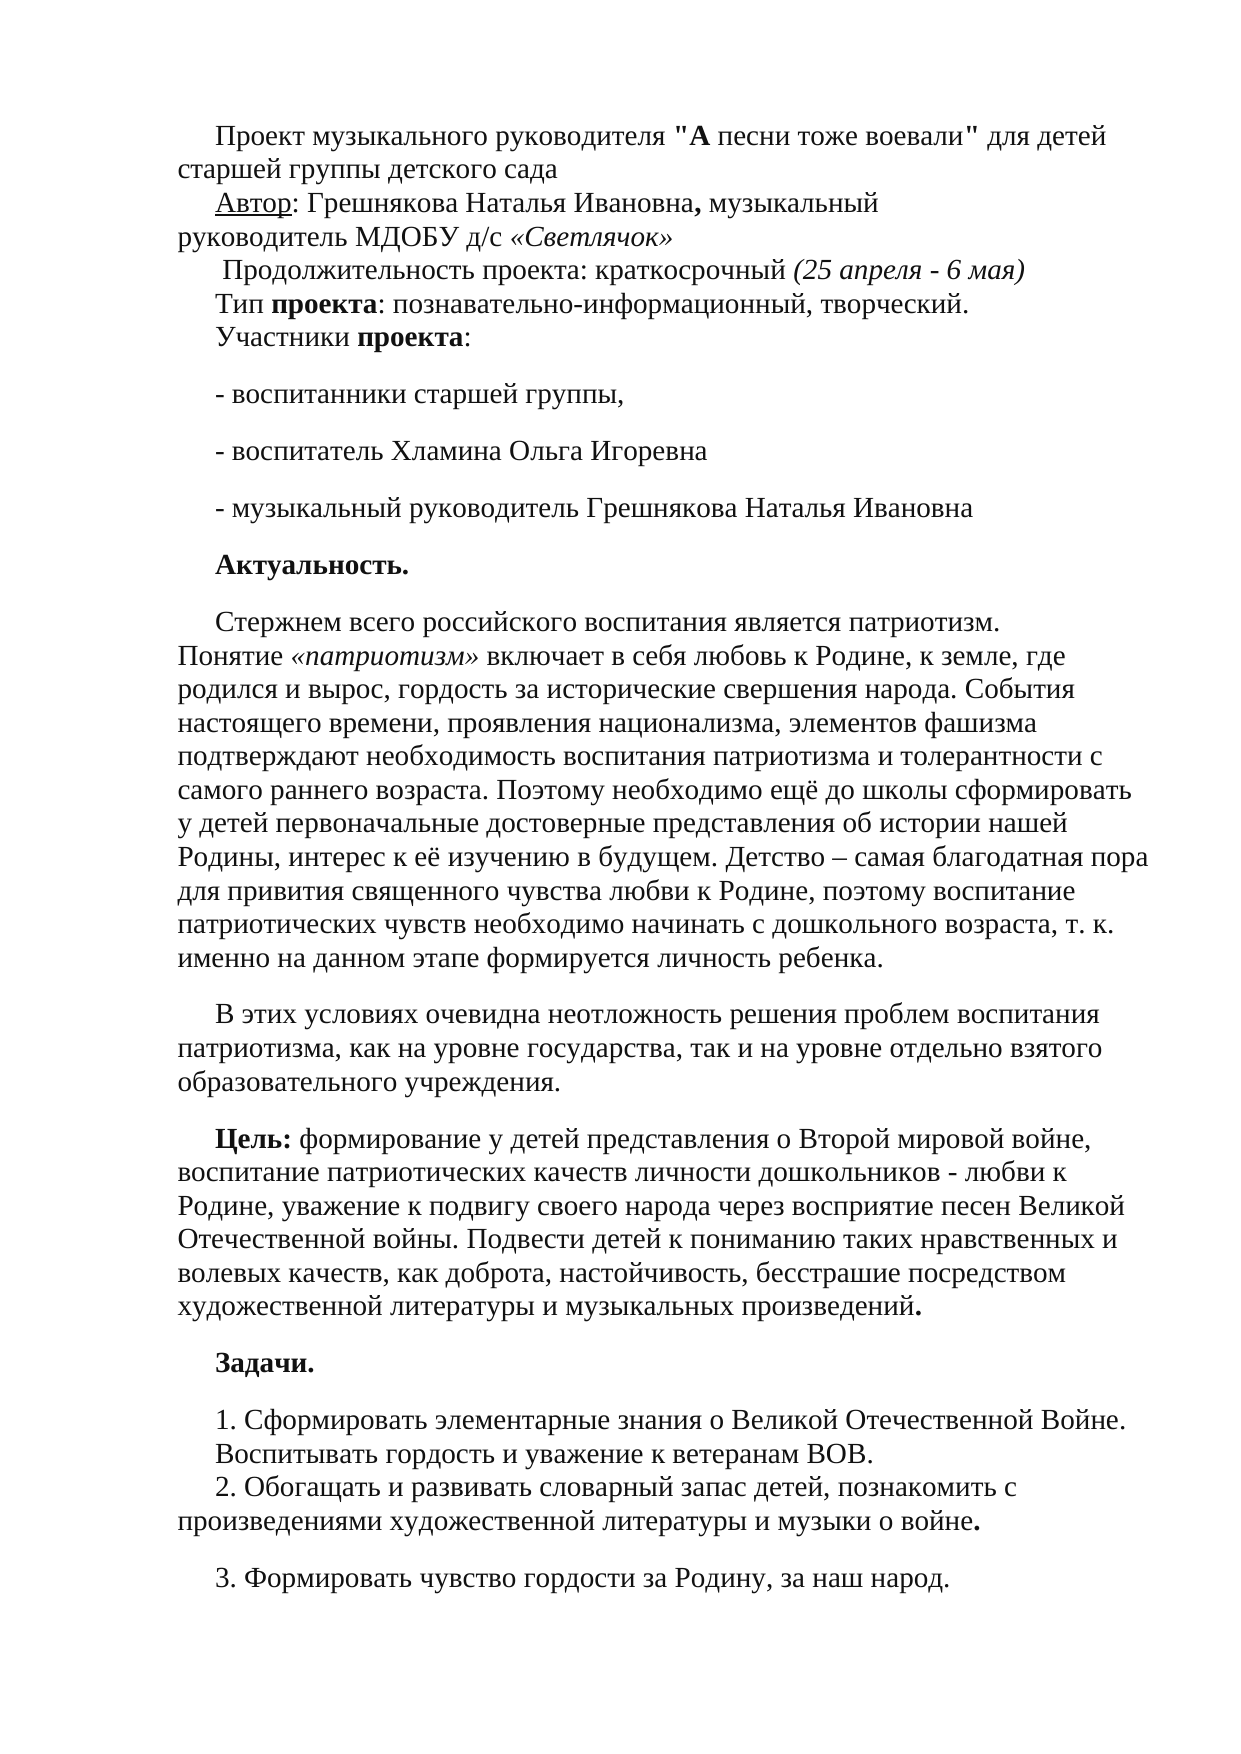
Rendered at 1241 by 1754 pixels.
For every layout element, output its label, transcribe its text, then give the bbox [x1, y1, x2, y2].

text 1. Сформировать элементарные знания о Великой Отечественной Войне. [177, 1402, 1152, 1436]
text Задачи. [177, 1345, 1152, 1379]
text Воспитывать гордость и уважение к ветеранам ВОВ. [177, 1436, 1152, 1469]
text В этих условиях очевидна неотложность решения проблем воспитания патриотизма, как на уровне государства, так и на уровне отдельно взятого образовательного учреждения. [177, 997, 1152, 1097]
text - воспитатель Хламина Ольга Игоревна [177, 433, 1152, 467]
text 2. Обогащать и развивать словарный запас детей, познакомить с произведениями художественной литературы и музыки о войне. [177, 1469, 1152, 1537]
text - музыкальный руководитель Грешнякова Наталья Ивановна [177, 490, 1152, 524]
text Проект музыкального руководителя "А песни тоже воевали" для детей старшей группы детского сада [177, 118, 1152, 185]
text Продолжительность проекта: краткосрочный (25 апреля - 6 мая) [177, 252, 1152, 286]
text Участники проекта: [177, 319, 1152, 353]
text Автор: Грешнякова Наталья Ивановна, музыкальный руководитель МДОБУ д/с «Светлячок» [177, 185, 1152, 252]
text - воспитанники старшей группы, [177, 376, 1152, 410]
text 3. Формировать чувство гордости за Родину, за наш народ. [177, 1560, 1152, 1593]
text Цель: формирование у детей представления о Второй мировой войне, воспитание патриотических качеств личности дошкольников - любви к Родине, уважение к подвигу своего народа через восприятие песен Великой Отечественной войны. Подвести детей к пониманию таких нравственных и волевых качеств, как доброта, настойчивость, бесстрашие посредством художественной литературы и музыкальных произведений. [177, 1121, 1152, 1322]
text Тип проекта: познавательно-информационный, творческий. [177, 286, 1152, 319]
text Стержнем всего российского воспитания является патриотизм. Понятие «патриотизм» включает в себя любовь к Родине, к земле, где родился и вырос, гордость за исторические свершения народа. События настоящего времени, проявления национализма, элементов фашизма подтверждают необходимость воспитания патриотизма и толерантности с самого раннего возраста. Поэтому необходимо ещё до школы сформировать у детей первоначальные достоверные представления об истории нашей Родины, интерес к её изучению в будущем. Детство – самая благодатная пора для привития священного чувства любви к Родине, поэтому воспитание патриотических чувств необходимо начинать с дошкольного возраста, т. к. именно на данном этапе формируется личность ребенка. [177, 604, 1152, 973]
text Актуальность. [177, 547, 1152, 581]
